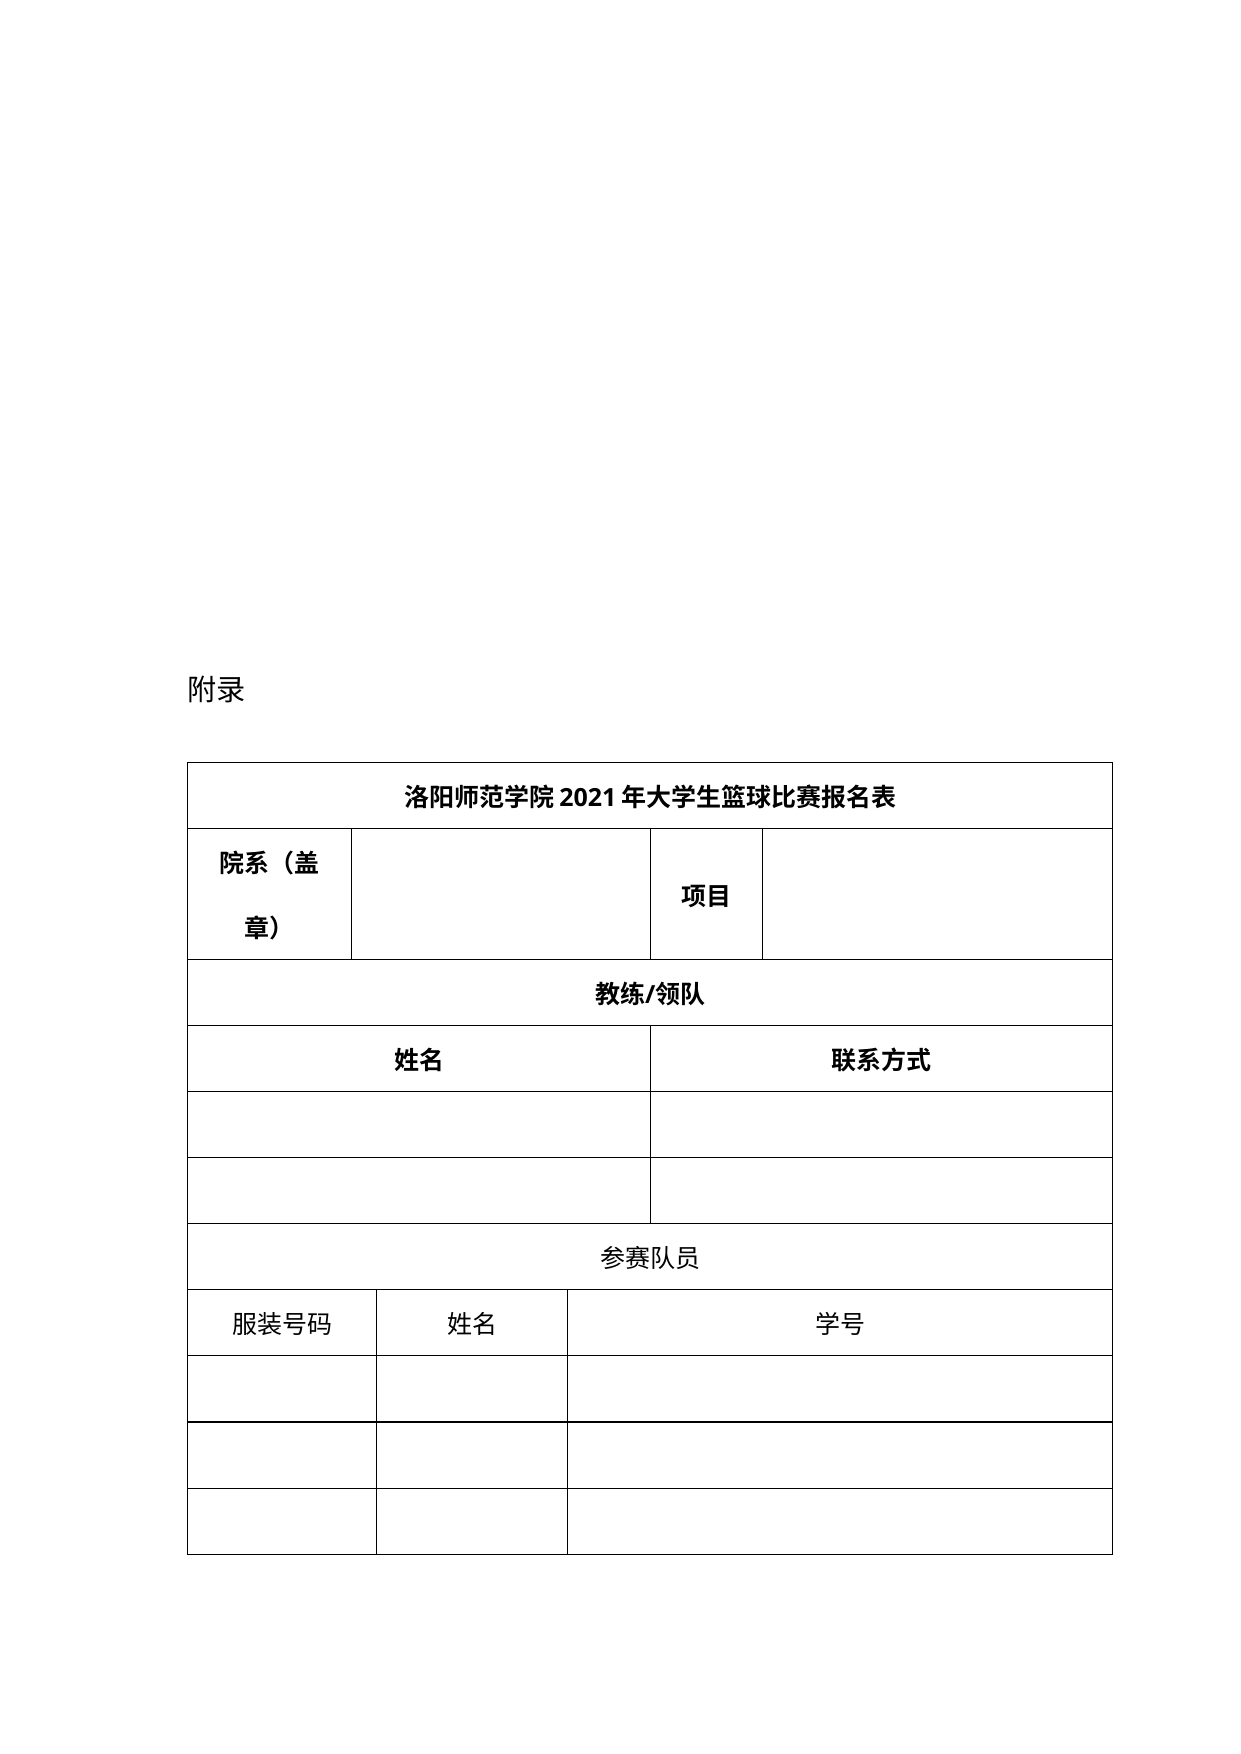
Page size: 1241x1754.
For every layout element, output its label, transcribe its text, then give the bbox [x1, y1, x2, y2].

text 附录 [187, 655, 1053, 720]
table_cell 院系（盖章） [188, 829, 351, 959]
table_cell 项目 [651, 829, 762, 959]
table_cell 教练/领队 [188, 960, 1112, 1025]
table_cell [188, 1489, 376, 1553]
table_cell [377, 1489, 567, 1553]
table_header 洛阳师范学院2021年大学生篮球比赛报名表 [188, 763, 1112, 828]
table_cell [188, 1356, 376, 1421]
table_cell [377, 1356, 567, 1421]
table_cell [568, 1489, 1112, 1553]
table_cell 姓名 [377, 1290, 567, 1355]
table_cell 学号 [568, 1290, 1112, 1355]
table_cell [651, 1092, 1112, 1157]
table_cell [568, 1356, 1112, 1421]
table_cell [763, 829, 1112, 959]
table_cell [377, 1423, 567, 1487]
table_cell [188, 1092, 650, 1157]
table_cell [651, 1158, 1112, 1223]
table_cell [188, 1423, 376, 1487]
table_cell 联系方式 [651, 1026, 1112, 1091]
table_cell [188, 1158, 650, 1223]
table_cell 服装号码 [188, 1290, 376, 1355]
table_cell 参赛队员 [188, 1224, 1112, 1289]
table_cell [568, 1423, 1112, 1487]
table_cell [352, 829, 650, 959]
table_cell 姓名 [188, 1026, 650, 1091]
